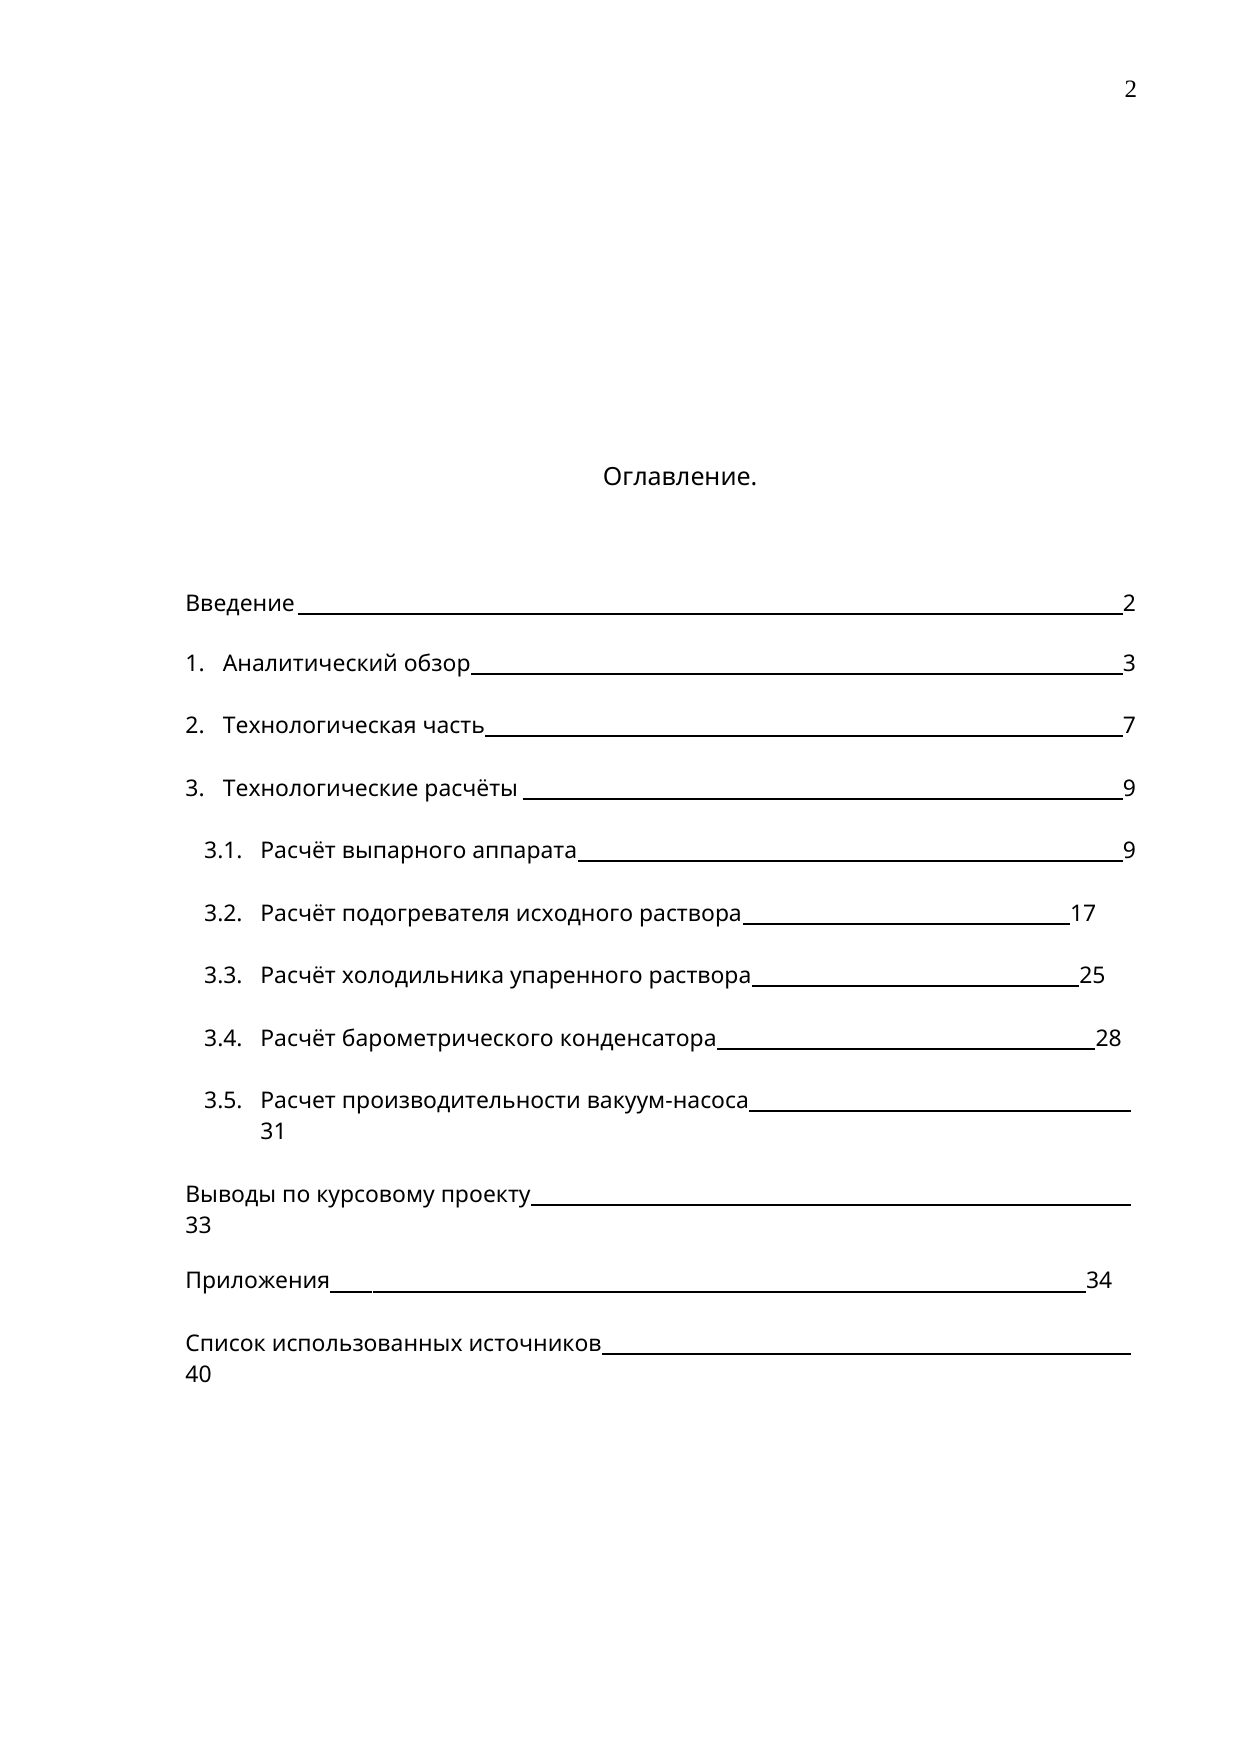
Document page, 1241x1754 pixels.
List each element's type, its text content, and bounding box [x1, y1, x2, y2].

text Приложения 34 [185, 1264, 1137, 1296]
list Расчёт холодильника упаренного раствора 25 [204, 959, 1137, 990]
list Расчёт подогревателя исходного раствора 17 [204, 897, 1137, 928]
text Введение 2 [148, 587, 1137, 618]
text Список использованных источников 40 [185, 1327, 1137, 1389]
text Выводы по курсовому проекту 33 [185, 1178, 1137, 1240]
list Технологическая часть 7 [185, 709, 1137, 740]
text Оглавление. [223, 459, 1137, 493]
list Расчёт выпарного аппарата 9 [204, 834, 1137, 865]
list Расчет производительности вакуум-насоса 31 [204, 1084, 1137, 1147]
list Расчёт барометрического конденсатора 28 [204, 1022, 1137, 1053]
list Технологические расчёты 9 [185, 772, 1137, 803]
list Аналитический обзор 3 [185, 647, 1137, 678]
